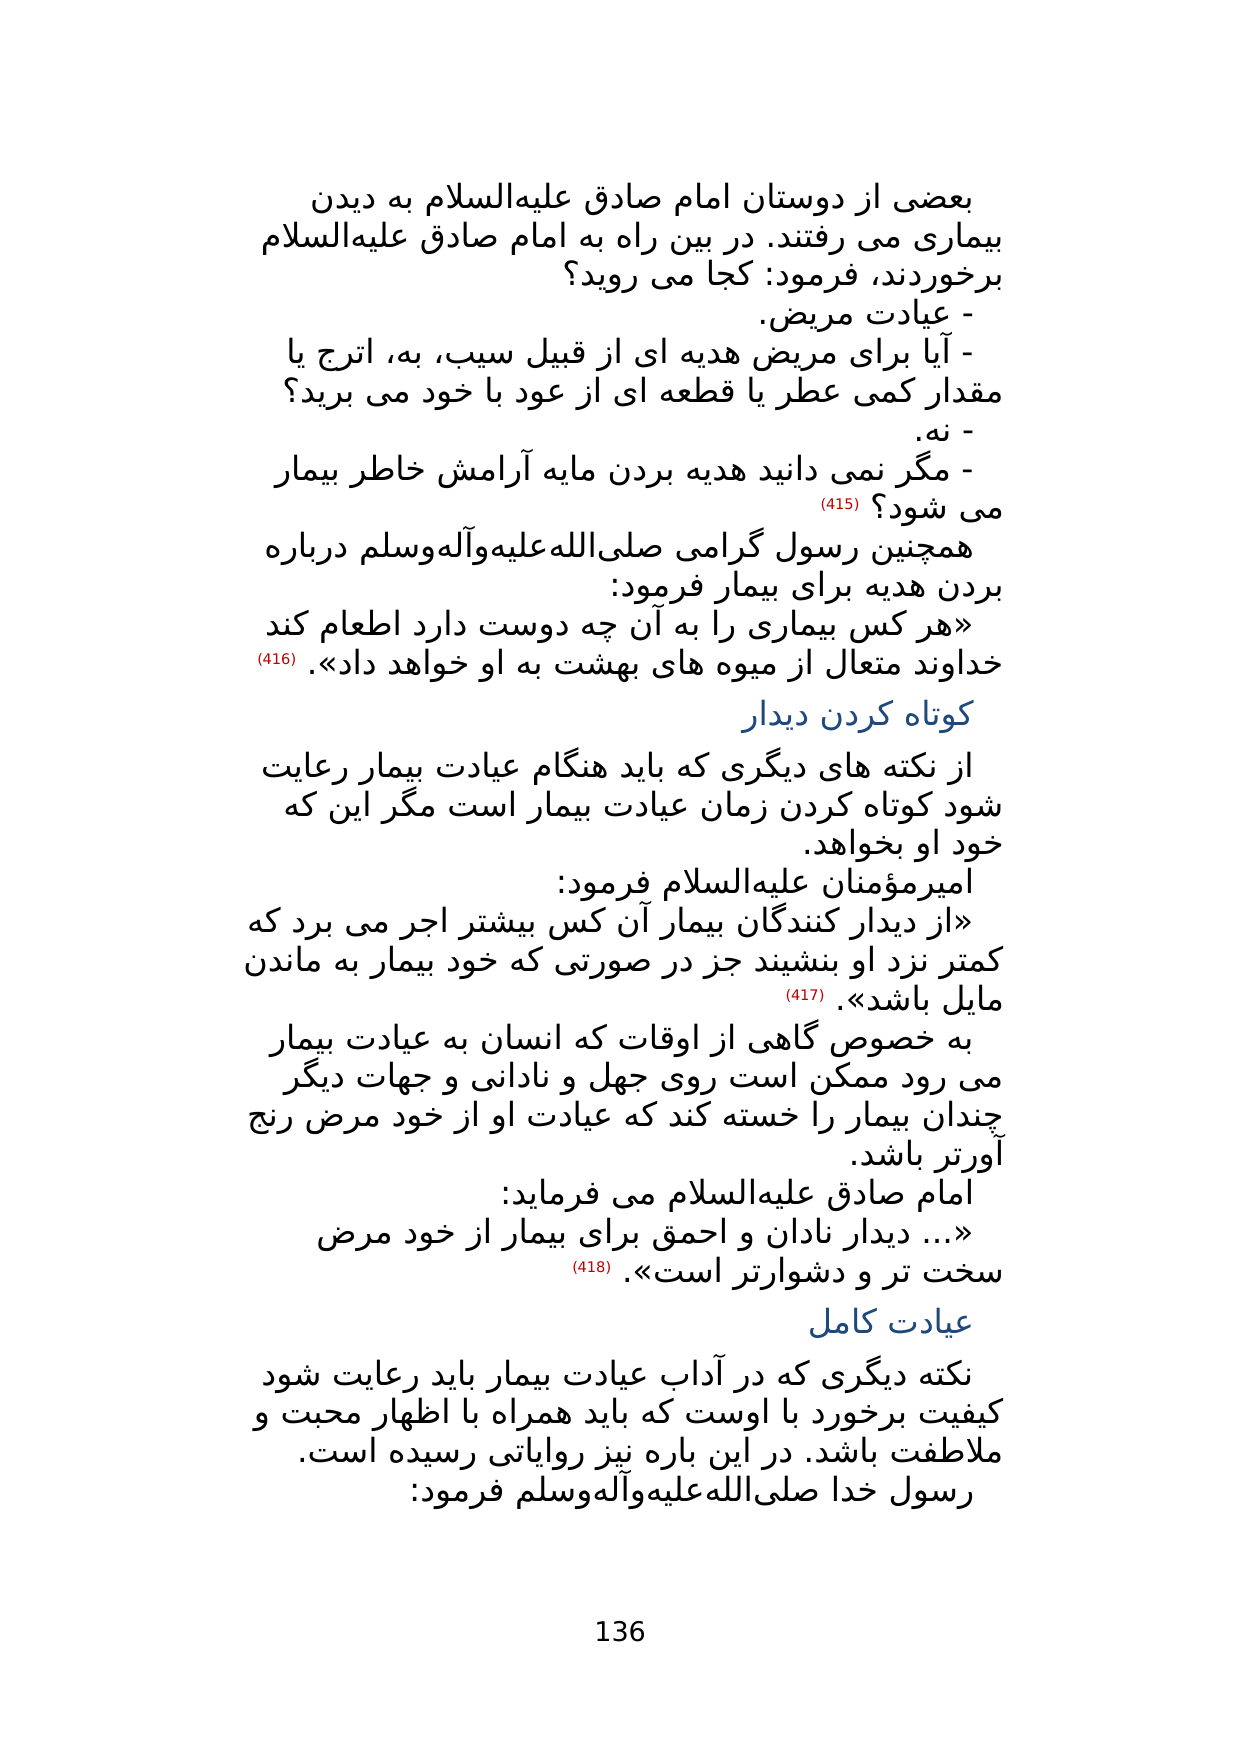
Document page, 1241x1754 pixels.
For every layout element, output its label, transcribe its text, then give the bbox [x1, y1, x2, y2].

subtitle عیادت کامل [236, 1303, 1004, 1341]
text - مگر نمی دانید هدیه بردن مایه آرامش خاطر بیمار می شود؟ (415) [236, 449, 1004, 527]
subtitle کوتاه کردن دیدار [236, 695, 1004, 734]
text «از دیدار کنندگان بیمار آن کس بیشتر اجر می برد که کمتر نزد او بنشیند جز در صورتی که خود بیمار به ماندن مایل باشد». (417) [236, 902, 1004, 1018]
text امام صادق عليه‌السلام می فرماید: [236, 1173, 1004, 1212]
text - نه. [236, 410, 1004, 449]
text نکته دیگری که در آداب عیادت بیمار باید رعایت شود کیفیت برخورد با اوست که باید همراه با اظهار محبت و ملاطفت باشد. در این باره نیز روایاتی رسیده است. [236, 1354, 1004, 1471]
text «هر کس بیماری را به آن چه دوست دارد اطعام کند خداوند متعال از میوه های بهشت به او خواهد داد». (416) [236, 604, 1004, 682]
text به خصوص گاهی از اوقات که انسان به عیادت بیمار می رود ممکن است روی جهل و نادانی و جهات دیگر چندان بیمار را خسته کند که عیادت او از خود مرض رنج آورتر باشد. [236, 1018, 1004, 1173]
text - عیادت مریض. [236, 294, 1004, 333]
text - آیا برای مریض هدیه ای از قبیل سیب، به، اترج یا مقدار کمی عطر یا قطعه ای از عود با خود می برید؟ [236, 333, 1004, 410]
text امیرمؤمنان عليه‌السلام فرمود: [236, 863, 1004, 902]
text بعضی از دوستان امام صادق عليه‌السلام به دیدن بیماری می رفتند. در بین راه به امام صادق عليه‌السلام برخوردند، فرمود: کجا می روید؟ [236, 177, 1004, 294]
text «... دیدار نادان و احمق برای بیمار از خود مرض سخت تر و دشوارتر است». (418) [236, 1212, 1004, 1290]
text از نکته های دیگری که باید هنگام عیادت بیمار رعایت شود کوتاه کردن زمان عیادت بیمار است مگر این که خود او بخواهد. [236, 746, 1004, 863]
text همچنین رسول گرامی صلى‌الله‌عليه‌وآله‌وسلم درباره بردن هدیه برای بیمار فرمود: [236, 527, 1004, 604]
text رسول خدا صلى‌الله‌عليه‌وآله‌وسلم فرمود: [236, 1471, 1004, 1509]
